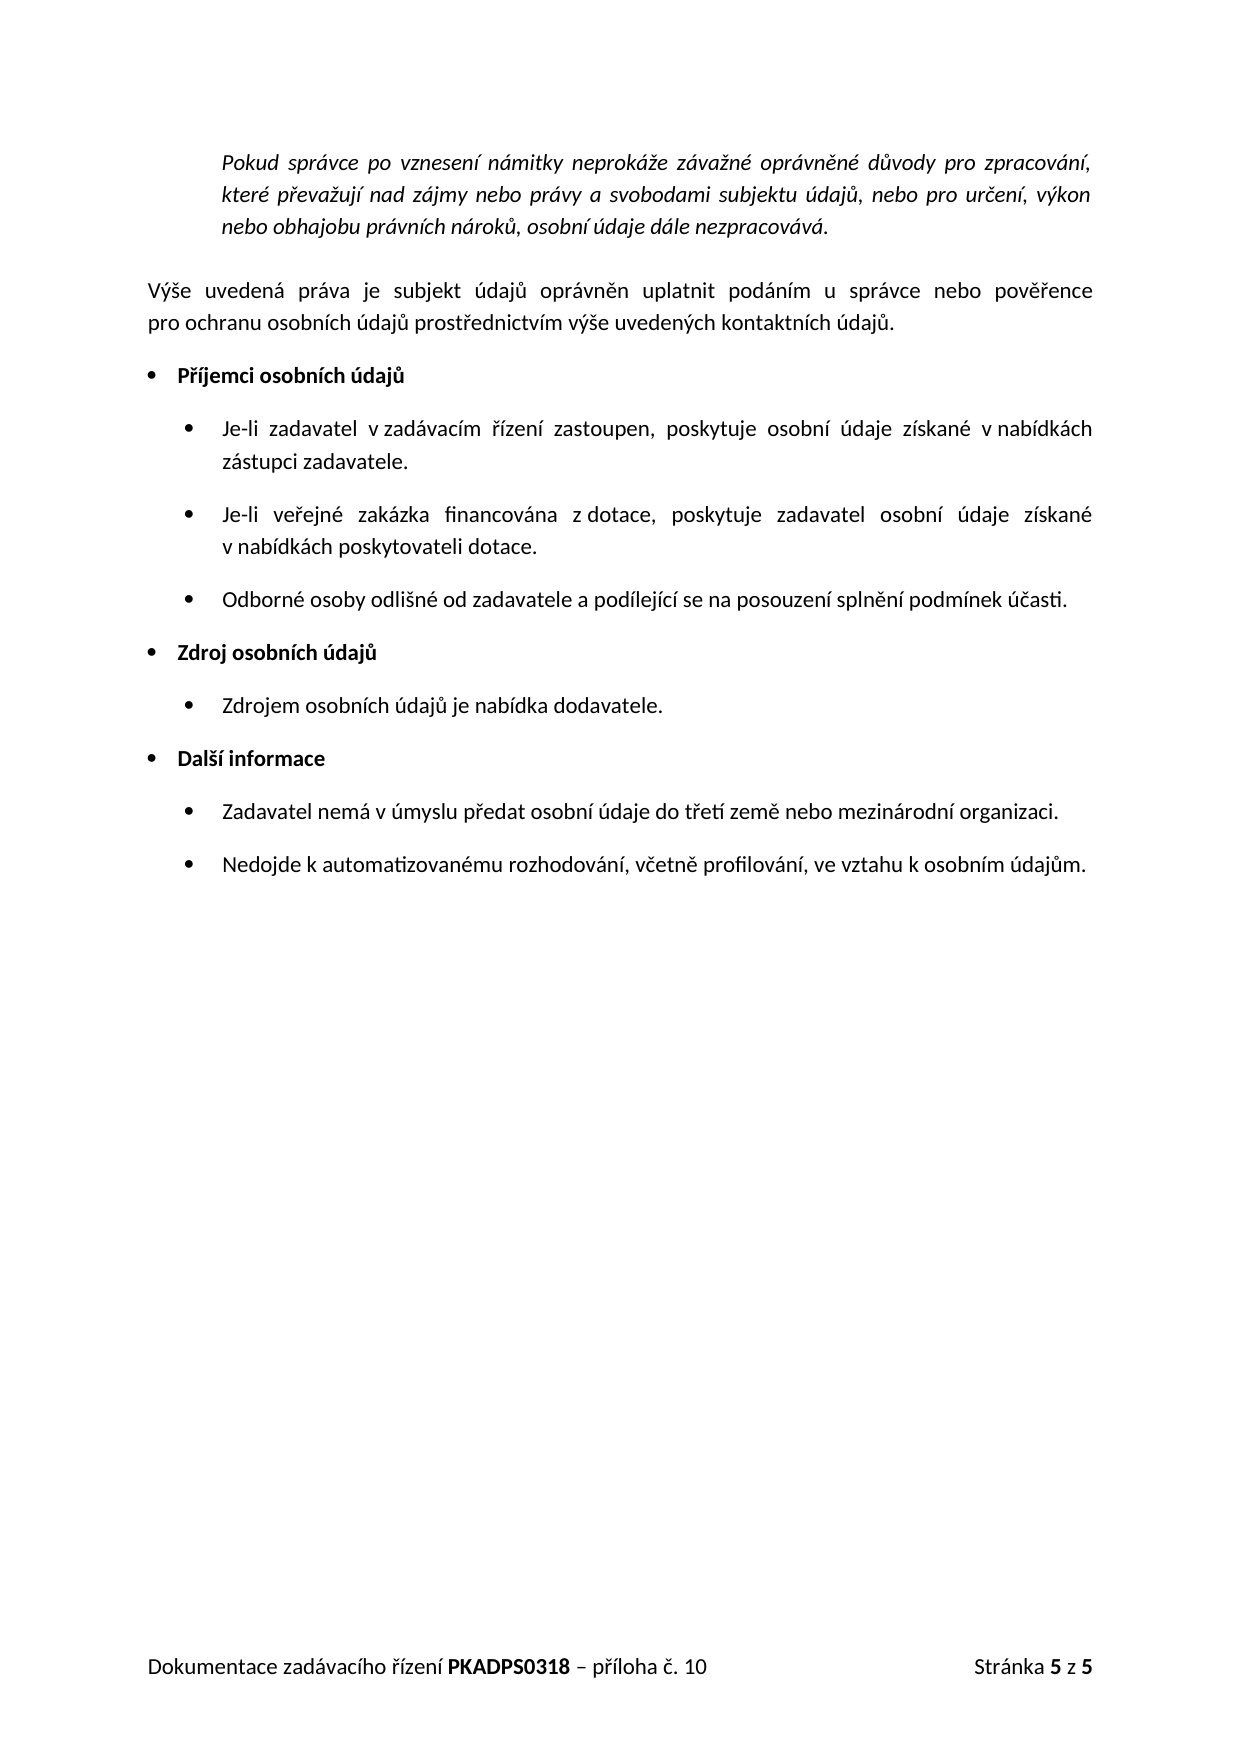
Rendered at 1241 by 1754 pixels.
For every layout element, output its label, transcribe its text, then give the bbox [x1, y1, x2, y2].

text Výše uvedená práva je subjekt údajů oprávněn uplatnit podáním u správce nebo pověřence pro ochranu osobních údajů prostřednictvím výše uvedených kontaktních údajů. [148, 276, 1093, 337]
text Další informace [148, 744, 1093, 772]
text Je-li zadavatel v zadávacím řízení zastoupen, poskytuje osobní údaje získané v nabídkách zástupci zadavatele. [185, 414, 1093, 475]
text Zdroj osobních údajů [148, 638, 1093, 666]
text Příjemci osobních údajů [148, 362, 1093, 389]
text Je-li veřejné zakázka financována z dotace, poskytuje zadavatel osobní údaje získané v nabídkách poskytovateli dotace. [185, 500, 1093, 560]
text Odborné osoby odlišné od zadavatele a podílející se na posouzení splnění podmínek účasti. [185, 585, 1093, 613]
text Zadavatel nemá v úmyslu předat osobní údaje do třetí země nebo mezinárodní organizaci. [185, 797, 1093, 825]
text Nedojde k automatizovanému rozhodování, včetně profilování, ve vztahu k osobním údajům. [185, 850, 1093, 878]
text Pokud správce po vznesení námitky neprokáže závažné oprávněné důvody pro zpracování, které převažují nad zájmy nebo právy a svobodami subjektu údajů, nebo pro určení, výkon nebo obhajobu právních nároků, osobní údaje dále nezpracovává. [221, 148, 1093, 240]
text Zdrojem osobních údajů je nabídka dodavatele. [185, 691, 1093, 719]
